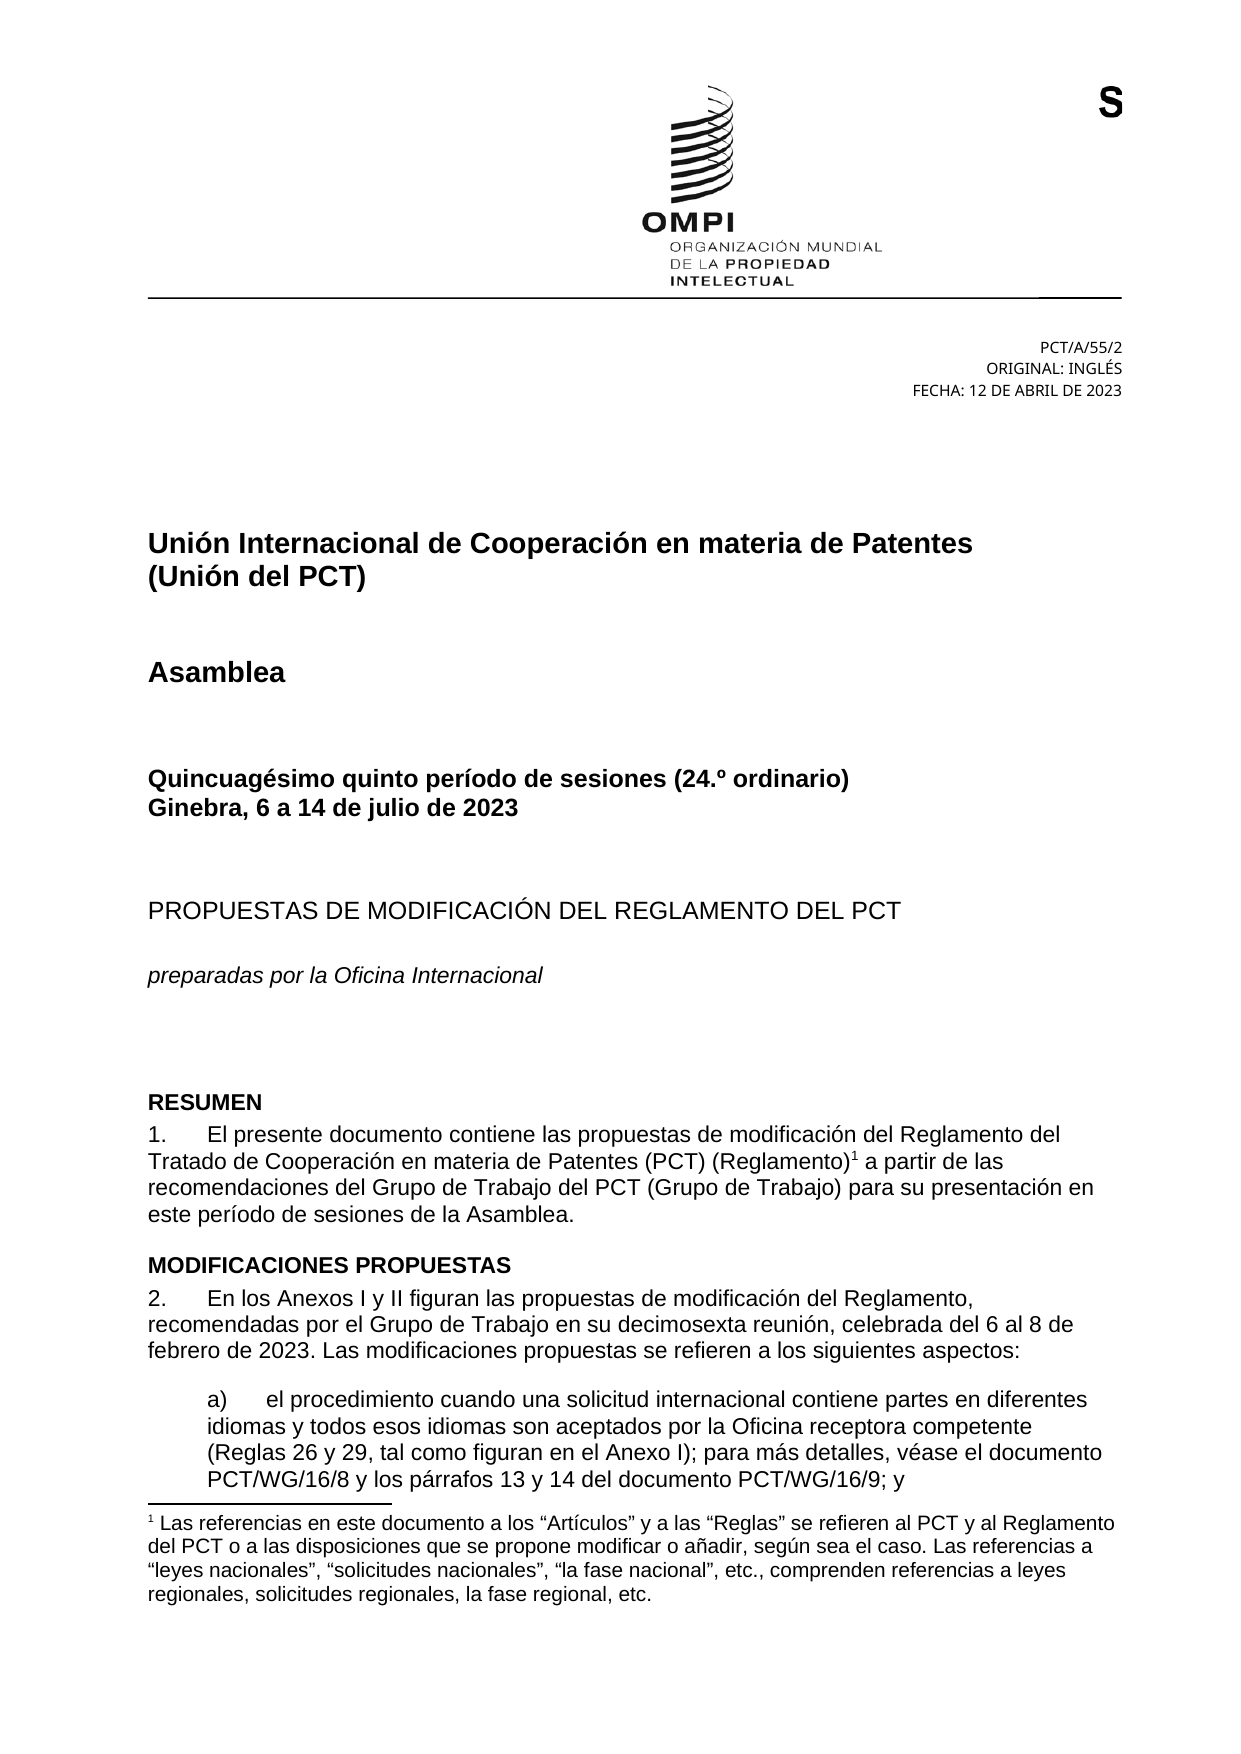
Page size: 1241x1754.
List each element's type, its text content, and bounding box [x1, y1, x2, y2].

text PCT/A/55/2 [148, 337, 1122, 358]
text ORIGINAL: INGLÉS [148, 358, 1122, 379]
subtitle Resumen [148, 1089, 1122, 1115]
text Unión Internacional de Cooperación en materia de Patentes (Unión del PCT) [148, 526, 1122, 593]
text Quincuagésimo quinto período de sesiones (24.º ordinario) [148, 764, 1122, 792]
text Asamblea [148, 655, 1122, 689]
text Propuestas de modificación del Reglamento del PCT [148, 896, 1122, 925]
subtitle Modificaciones propuestas [148, 1252, 1122, 1278]
text preparadas por la Oficina Internacional [148, 962, 1122, 989]
text El presente documento contiene las propuestas de modificación del Reglamento del Tratado de Cooperación en materia de Patentes (PCT) (Reglamento) a partir de las recomendaciones del Grupo de Trabajo del PCT (Grupo de Trabajo) para su presentación en este período de sesiones de la Asamblea. [148, 1121, 1122, 1227]
text Ginebra, 6 a 14 de julio de 2023 [148, 792, 1122, 821]
text En los Anexos I y II figuran las propuestas de modificación del Reglamento, recomendadas por el Grupo de Trabajo en su decimosexta reunión, celebrada del 6 al 8 de febrero de 2023. Las modificaciones propuestas se refieren a los siguientes aspectos: [148, 1284, 1122, 1363]
picture [627, 79, 1123, 298]
text FECHA: 12 DE ABRIL DE 2023 [148, 379, 1122, 401]
list el procedimiento cuando una solicitud internacional contiene partes en diferentes idiomas y todos esos idiomas son aceptados por la Oficina receptora competente (Reglas 26 y 29, tal como figuran en el Anexo I); para más detalles, véase el documento PCT/WG/16/8 y los párrafos 13 y 14 del documento PCT/WG/16/9; y [207, 1386, 1122, 1492]
